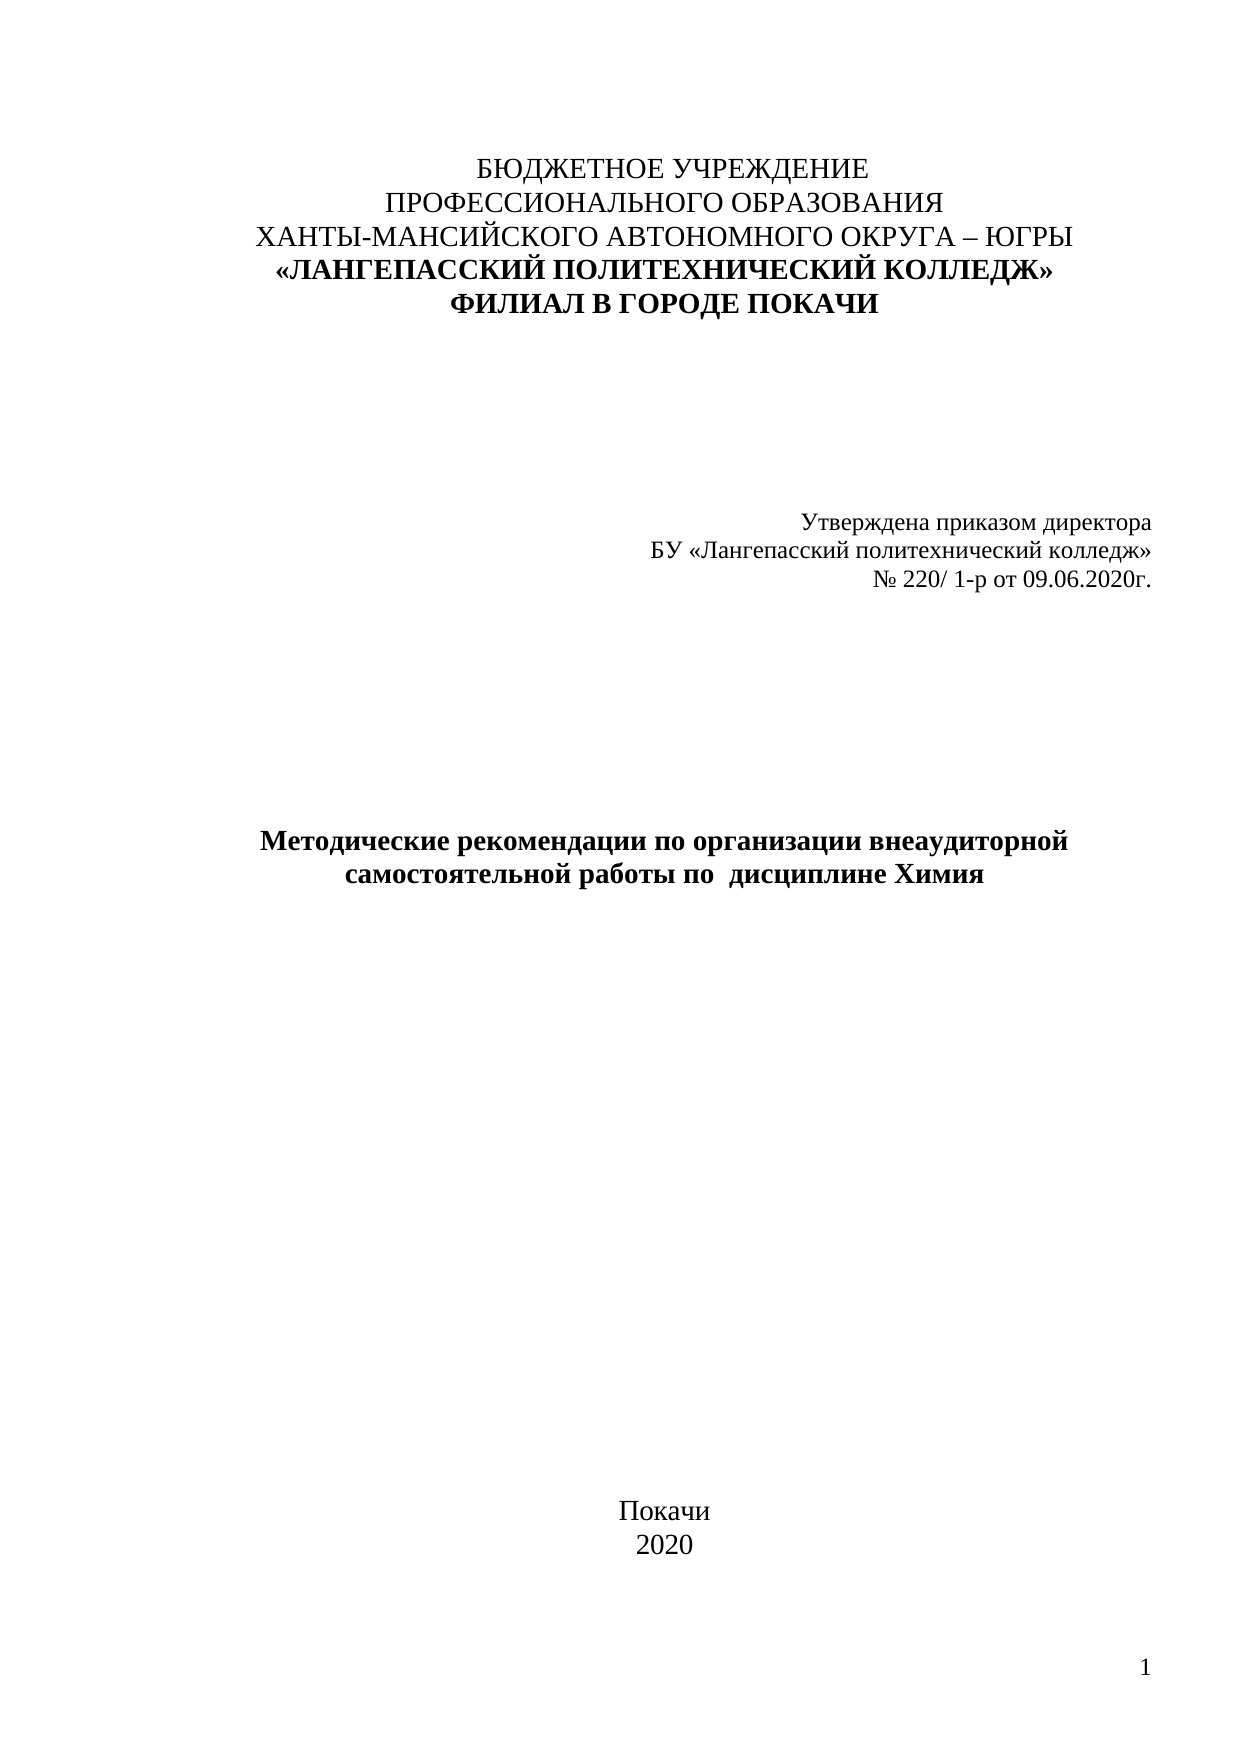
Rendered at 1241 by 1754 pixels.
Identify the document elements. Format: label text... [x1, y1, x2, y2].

text Покачи [177, 1494, 1152, 1527]
text Методические рекомендации по организации внеаудиторной самостоятельной работы по дисциплине Химия [177, 823, 1152, 890]
text № 220/ 1-р от 09.06.2020г. [620, 564, 1152, 593]
text 2020 [177, 1527, 1152, 1561]
text БУ «Лангепасский политехнический колледж» [177, 536, 1152, 564]
text ХАНТЫ-МАНСИЙСКОГО АВТОНОМНОГО ОКРУГА – ЮГРЫ [177, 219, 1152, 252]
text «ЛАНГЕПАССКИЙ ПОЛИТЕХНИЧЕСКИЙ КОЛЛЕДЖ» [177, 252, 1152, 286]
text ФИЛИАЛ В ГОРОДЕ ПОКАЧИ [177, 286, 1152, 319]
text БЮДЖЕТНОЕ УЧРЕЖДЕНИЕ [177, 152, 1152, 185]
text Утверждена приказом директора [620, 507, 1152, 536]
text ПРОФЕССИОНАЛЬНОГО ОБРАЗОВАНИЯ [177, 185, 1152, 219]
